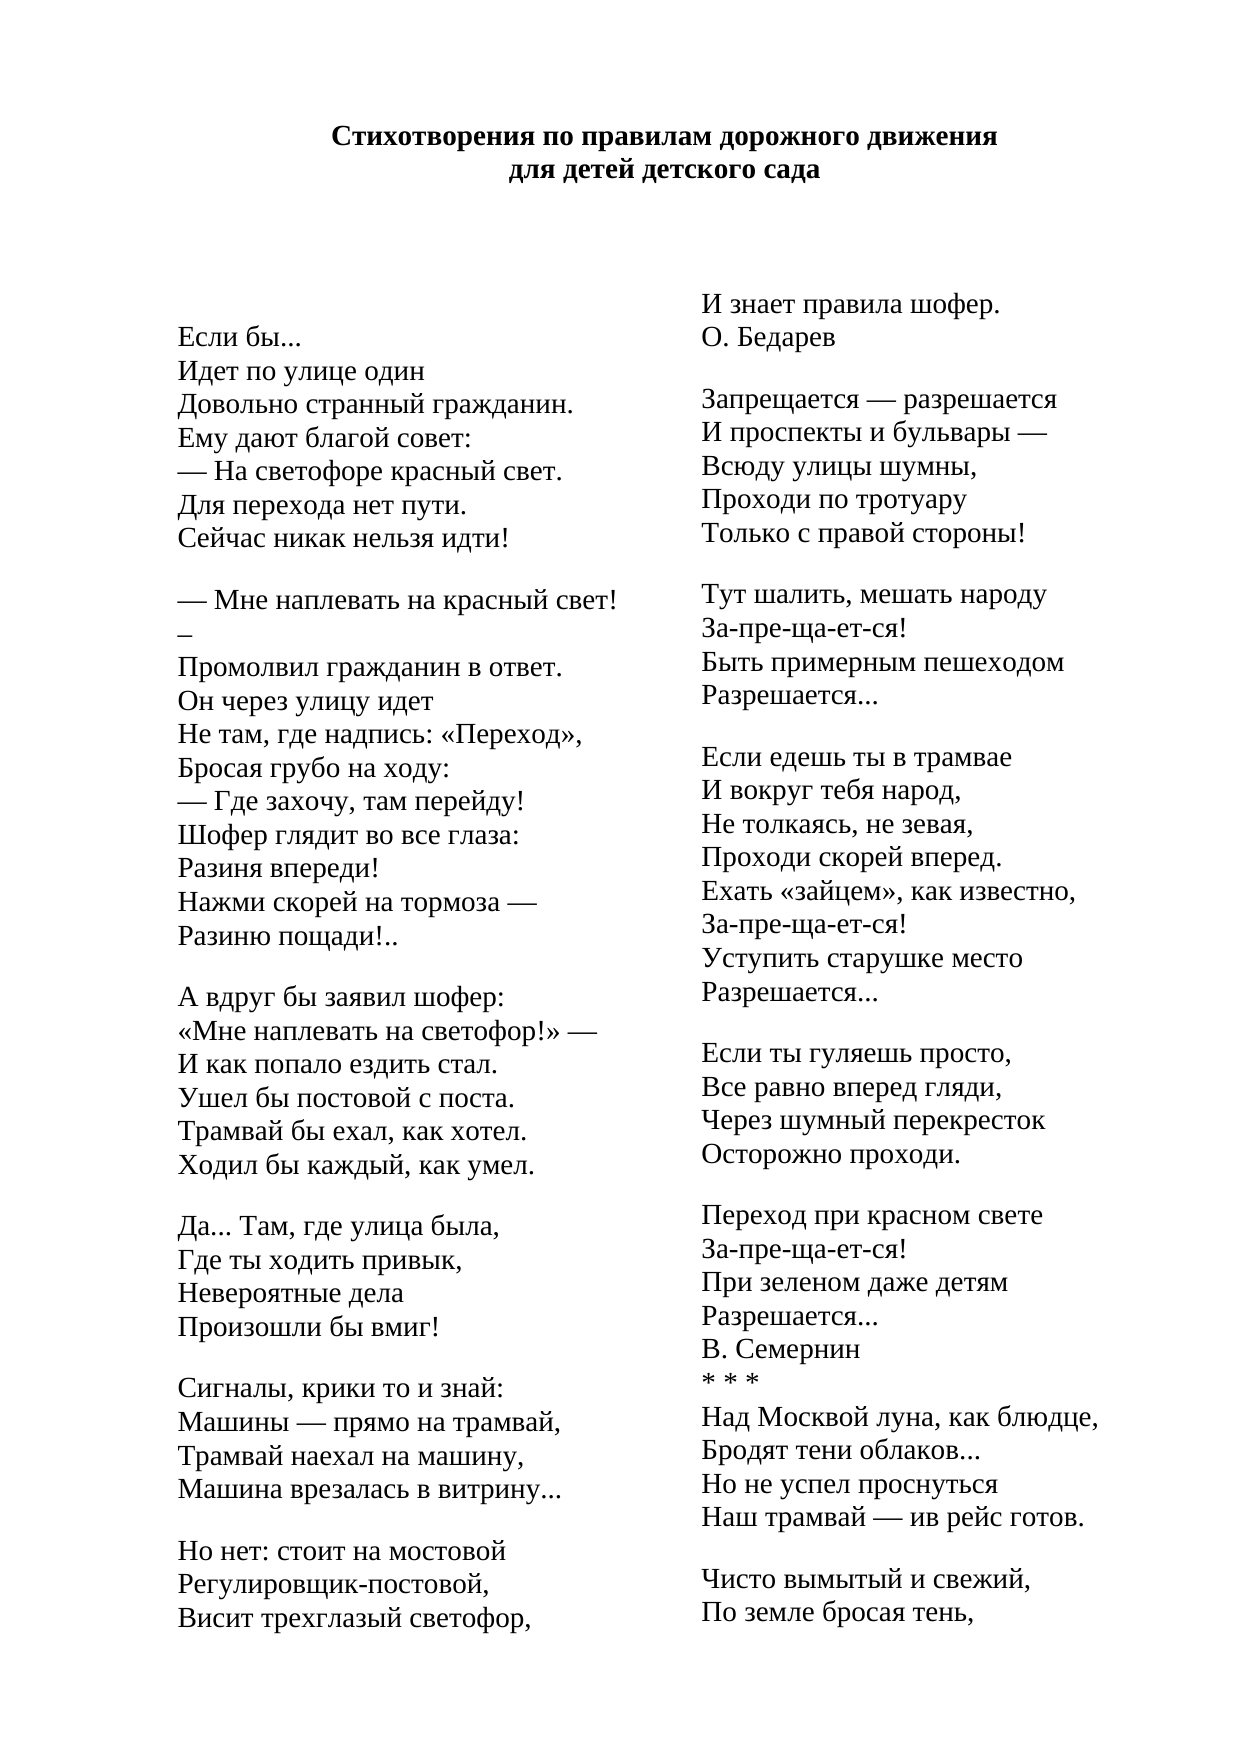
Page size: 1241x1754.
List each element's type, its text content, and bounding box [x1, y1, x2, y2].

text — Мне наплевать на красный свет! – [177, 582, 627, 649]
text Через шумный перекресток [701, 1102, 1152, 1136]
text И проспекты и бульвары — [701, 414, 1152, 448]
text Нажми скорей на тормоза — [177, 884, 627, 918]
text Невероятные дела [177, 1276, 627, 1309]
text Разрешается... [701, 974, 1152, 1007]
text Если ты гуляешь просто, [701, 1035, 1152, 1069]
text Промолвил гражданин в ответ. [177, 649, 627, 683]
text По земле бросая тень, [701, 1594, 1152, 1628]
text За-пре-ща-ет-ся! [701, 1231, 1152, 1264]
text Сейчас никак нельзя идти! [177, 521, 627, 554]
text Переход при красном свете [701, 1197, 1152, 1231]
text Висит трехглазый светофор, [177, 1600, 627, 1633]
text Все равно вперед гляди, [701, 1069, 1152, 1102]
text Ехать «зайцем», как известно, [701, 873, 1152, 907]
text Не там, где надпись: «Переход», [177, 716, 627, 750]
text Уступить старушке место [701, 940, 1152, 974]
text Всюду улицы шумны, [701, 448, 1152, 482]
text Бродят тени облаков... [701, 1432, 1152, 1466]
text Довольно странный гражданин. [177, 386, 627, 420]
text Проходи скорей вперед. [701, 839, 1152, 873]
text — Где захочу, там перейду! [177, 783, 627, 817]
text И вокруг тебя народ, [701, 772, 1152, 806]
text Только с правой стороны! [701, 515, 1152, 549]
text Тут шалить, мешать народу [701, 577, 1152, 610]
text Разрешается... [701, 677, 1152, 711]
text Машины — прямо на трамвай, [177, 1404, 627, 1438]
text Машина врезалась в витрину... [177, 1471, 627, 1505]
text Наш трамвай — ив рейс готов. [701, 1499, 1152, 1533]
text Разрешается... [701, 1298, 1152, 1332]
text Над Москвой луна, как блюдце, [701, 1399, 1152, 1432]
text Ходил бы каждый, как умел. [177, 1147, 627, 1180]
text Ему дают благой совет: [177, 420, 627, 453]
text Да... Там, где улица была, [177, 1208, 627, 1242]
text При зеленом даже детям [701, 1264, 1152, 1298]
text Стихотворения по правилам дорожного движения [177, 118, 1152, 152]
text Трамвай бы ехал, как хотел. [177, 1113, 627, 1147]
text Быть примерным пешеходом [701, 644, 1152, 677]
text Шофер глядит во все глаза: [177, 817, 627, 851]
text За-пре-ща-ет-ся! [701, 907, 1152, 940]
text «Мне наплевать на светофор!» — [177, 1013, 627, 1046]
text для детей детского сада [177, 152, 1152, 185]
text * * * [701, 1365, 1152, 1399]
text Запрещается — разрешается [701, 381, 1152, 414]
text Но нет: стоит на мостовой [177, 1533, 627, 1566]
text Если едешь ты в трамвае [701, 739, 1152, 772]
text Трамвай наехал на машину, [177, 1438, 627, 1471]
text За-пре-ща-ет-ся! [701, 610, 1152, 644]
text А вдруг бы заявил шофер: [177, 979, 627, 1013]
text Не толкаясь, не зевая, [701, 806, 1152, 839]
text О. Бедарев [701, 319, 1152, 353]
text В. Семернин [701, 1332, 1152, 1365]
text Разиня впереди! [177, 851, 627, 884]
text Разиню пощади!.. [177, 918, 627, 951]
text — На светофоре красный свет. [177, 453, 627, 487]
text Где ты ходить привык, [177, 1242, 627, 1276]
text Бросая грубо на ходу: [177, 750, 627, 783]
text Чисто вымытый и свежий, [701, 1561, 1152, 1594]
text Ушел бы постовой с поста. [177, 1080, 627, 1113]
text Для перехода нет пути. [177, 487, 627, 521]
text Регулировщик-постовой, [177, 1566, 627, 1600]
text Идет по улице один [177, 353, 627, 386]
text Он через улицу идет [177, 683, 627, 716]
text И как попало ездить стал. [177, 1046, 627, 1080]
text Осторожно проходи. [701, 1136, 1152, 1169]
text Если бы... [177, 319, 627, 353]
text Проходи по тротуару [701, 482, 1152, 515]
text Произошли бы вмиг! [177, 1309, 627, 1343]
text Но не успел проснуться [701, 1466, 1152, 1499]
text Сигналы, крики то и знай: [177, 1371, 627, 1404]
text И знает правила шофер. [701, 286, 1152, 319]
